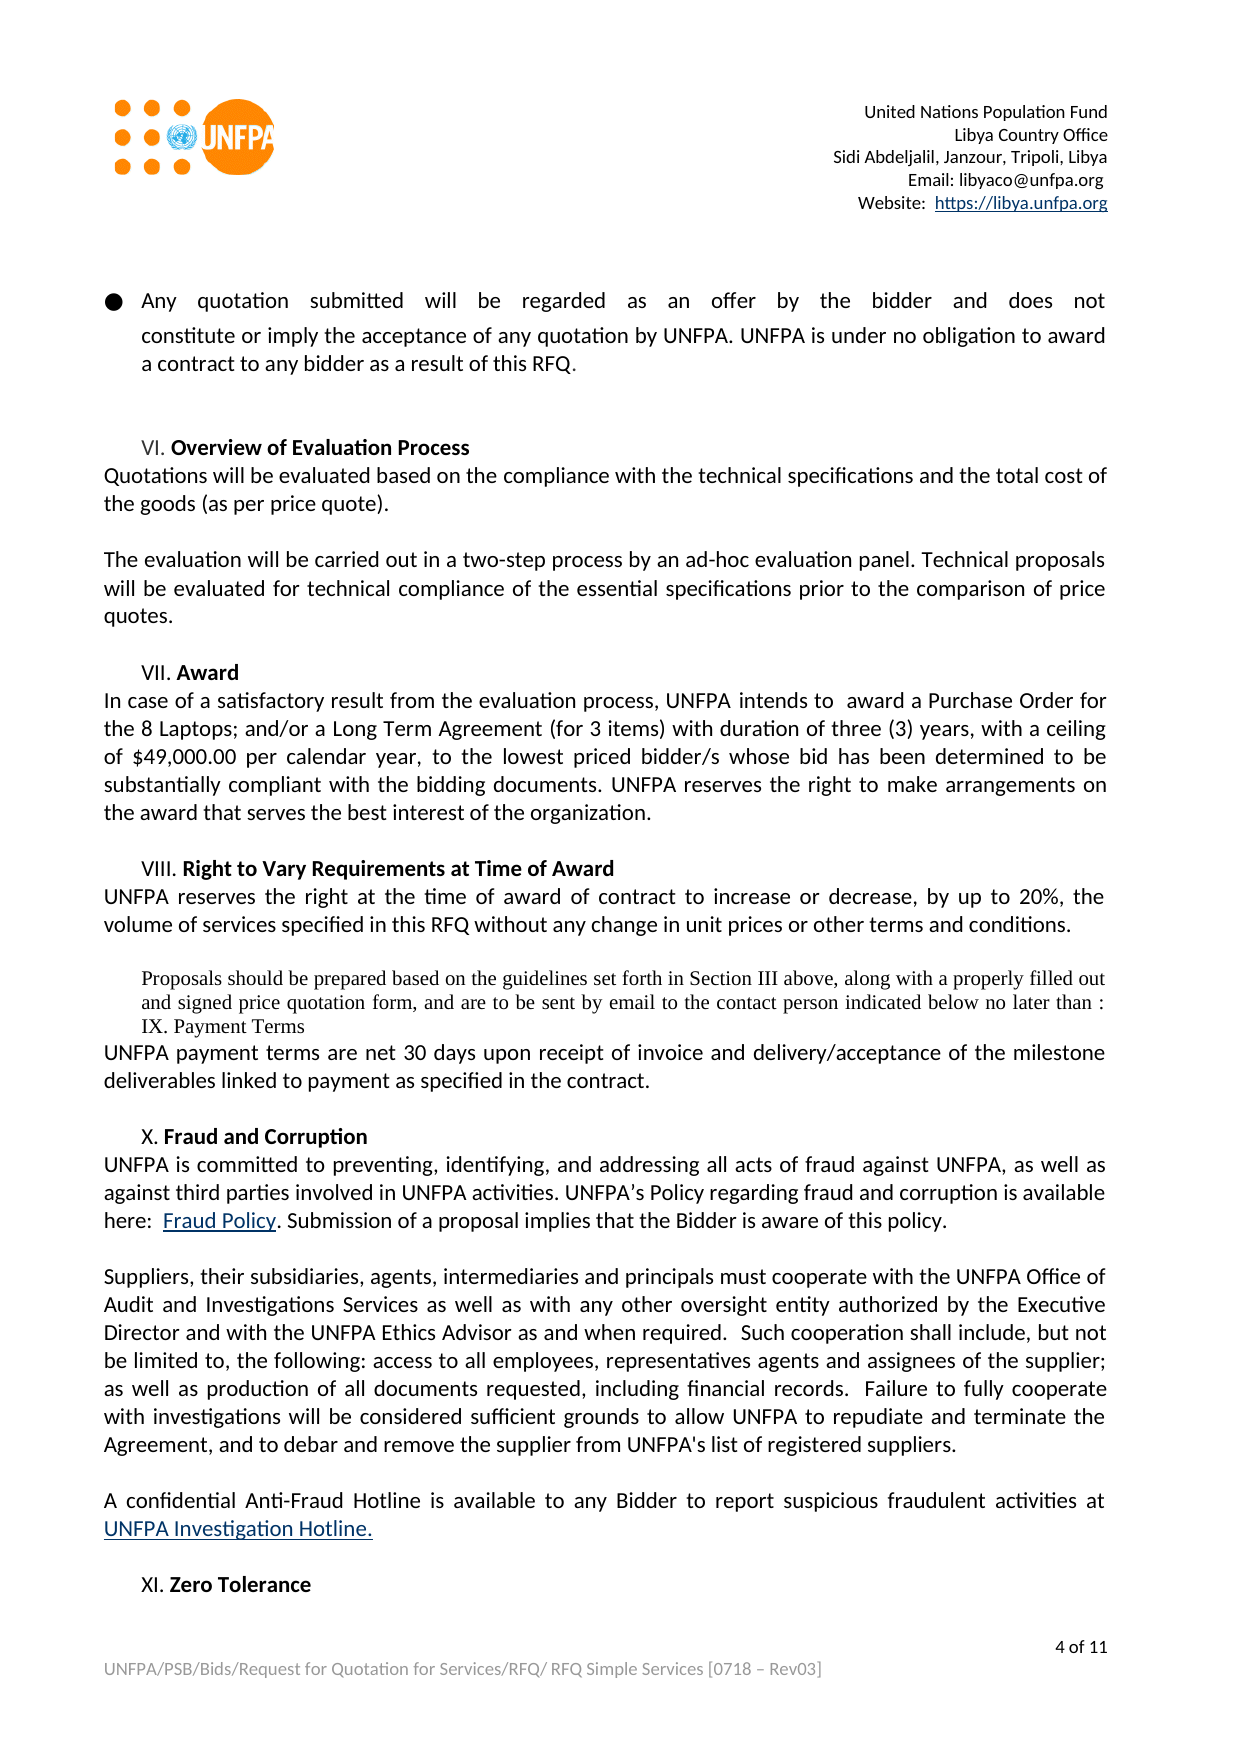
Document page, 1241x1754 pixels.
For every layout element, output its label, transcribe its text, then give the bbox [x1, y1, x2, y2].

text UNFPA is committed to preventing, identifying, and addressing all acts of fraud against UNFPA, as well as against third parties involved in UNFPA activities. UNFPA’s Policy regarding fraud and corruption is available here: Fraud Policy. Submission of a proposal implies that the Bidder is aware of this policy. [103, 1150, 1107, 1234]
text UNFPA payment terms are net 30 days upon receipt of invoice and delivery/acceptance of the milestone deliverables linked to payment as specified in the contract. [103, 1038, 1107, 1094]
text The evaluation will be carried out in a two-step process by an ad-hoc evaluation panel. Technical proposals will be evaluated for technical compliance of the essential specifications prior to the comparison of price quotes. [103, 546, 1107, 630]
text A confidential Anti-Fraud Hotline is available to any Bidder to report suspicious fraudulent activities at UNFPA Investigation Hotline. [103, 1486, 1107, 1542]
text Quotations will be evaluated based on the technical and the total cost of the (price quote). [103, 462, 1107, 518]
list Any quotation submitted will be regarded as an offer by the bidder and does not constitute or imply the acceptance of any quotation by UNFPA. UNFPA is under no obligation to award a contract to any bidder as a result of this RFQ. [103, 274, 1107, 377]
text In case of a satisfactory result from the evaluation process, UNFPA intends to award a Purchase Order for the 8 Laptops; and/or a to the UNFPA reserves the right to make arrangements on the award that serves the best interest of the organization. [103, 686, 1107, 826]
text UNFPA reserves the right at the time of award of contract to increase or decrease, by up to 20%, the volume of services specified in this RFQ without any change in unit prices or other terms and conditions. [103, 882, 1107, 938]
text Suppliers, their subsidiaries, agents, intermediaries and principals must cooperate with the UNFPA Office of Audit and Investigations Services as well as with any other oversight entity authorized by the Executive Director and with the UNFPA Ethics Advisor as and when required. Such cooperation shall include, but not be limited to, the following: access to all employees, representatives agents and assignees of the supplier; as well as production of all documents requested, including financial records. Failure to fully cooperate with investigations will be considered sufficient grounds to allow UNFPA to repudiate and terminate the Agreement, and to debar and remove the supplier from UNFPA's list of registered suppliers. [103, 1262, 1107, 1458]
picture [114, 99, 274, 175]
